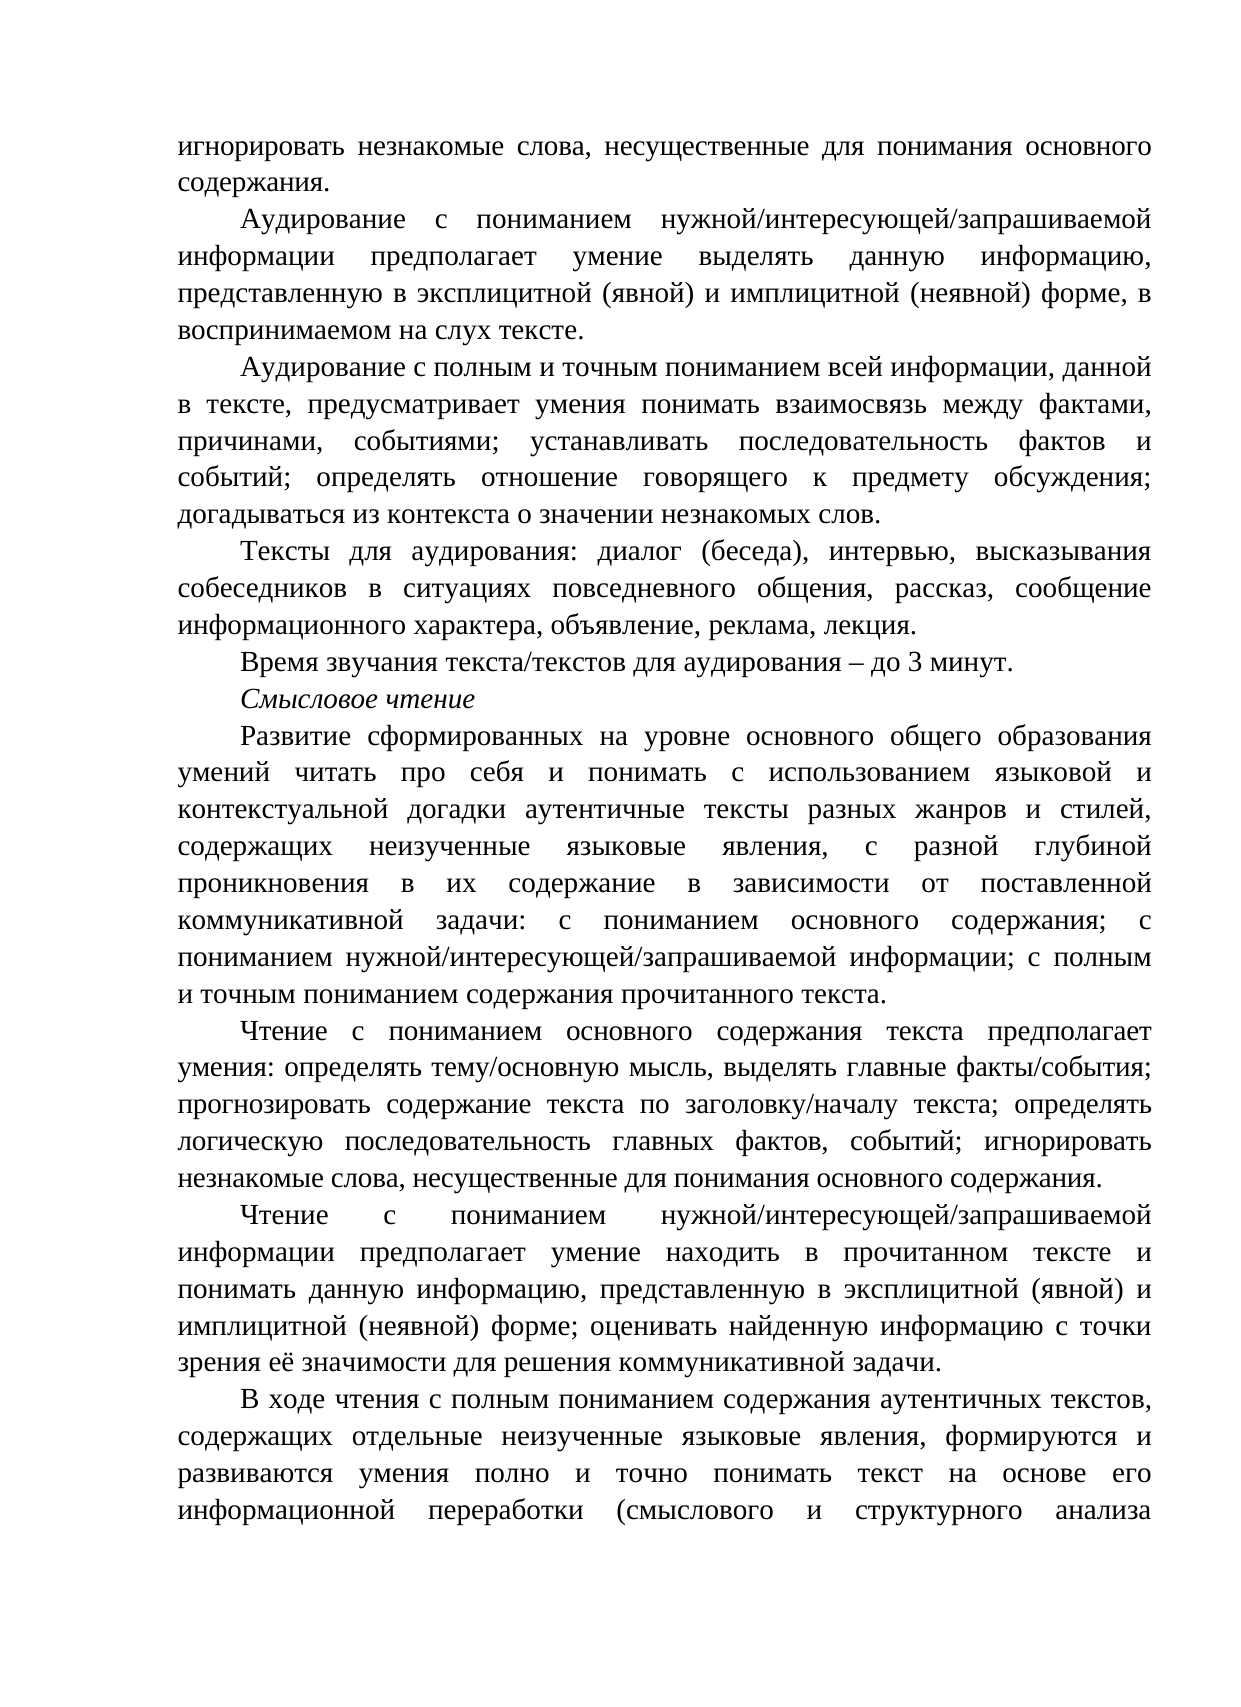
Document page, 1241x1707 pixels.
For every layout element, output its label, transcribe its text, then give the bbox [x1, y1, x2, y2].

text Смысловое чтение [177, 681, 1152, 714]
text Чтение с пониманием основного содержания текста предполагает умения: определять тему/основную мысль, выделять главные факты/события; прогнозировать содержание текста по заголовку/началу текста; определять логическую последовательность главных фактов, событий; игнорировать незнакомые слова, несущественные для понимания основного содержания. [177, 1013, 1152, 1194]
text Аудирование с пониманием нужной/интересующей/запрашиваемой информации предполагает умение выделять данную информацию, представленную в эксплицитной (явной) и имплицитной (неявной) форме, в воспринимаемом на слух тексте. [177, 201, 1152, 346]
text Время звучания текста/текстов для аудирования – до 3 минут. [177, 644, 1152, 677]
text Чтение с пониманием нужной/интересующей/запрашиваемой информации предполагает умение находить в прочитанном тексте и понимать данную информацию, представленную в эксплицитной (явной) и имплицитной (неявной) форме; оценивать найденную информацию с точки зрения её значимости для решения коммуникативной задачи. [177, 1197, 1152, 1378]
text Развитие сформированных на уровне основного общего образования умений читать про себя и понимать с использованием языковой и контекстуальной догадки аутентичные тексты разных жанров и стилей, содержащих неизученные языковые явления, с разной глубиной проникновения в их содержание в зависимости от поставленной коммуникативной задачи: с пониманием основного содержания; с пониманием нужной/интересующей/запрашиваемой информации; с полным и точным пониманием содержания прочитанного текста. [177, 718, 1152, 1009]
text Тексты для аудирования: диалог (беседа), интервью, высказывания собеседников в ситуациях повседневного общения, рассказ, сообщение информационного характера, объявление, реклама, лекция. [177, 533, 1152, 641]
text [177, 1381, 1152, 1526]
text Аудирование с полным и точным пониманием всей информации, данной в тексте, предусматривает умения понимать взаимосвязь между фактами, причинами, событиями; устанавливать последовательность фактов и событий; определять отношение говорящего к предмету обсуждения; догадываться из контекста о значении незнакомых слов. [177, 349, 1152, 530]
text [177, 128, 1152, 198]
